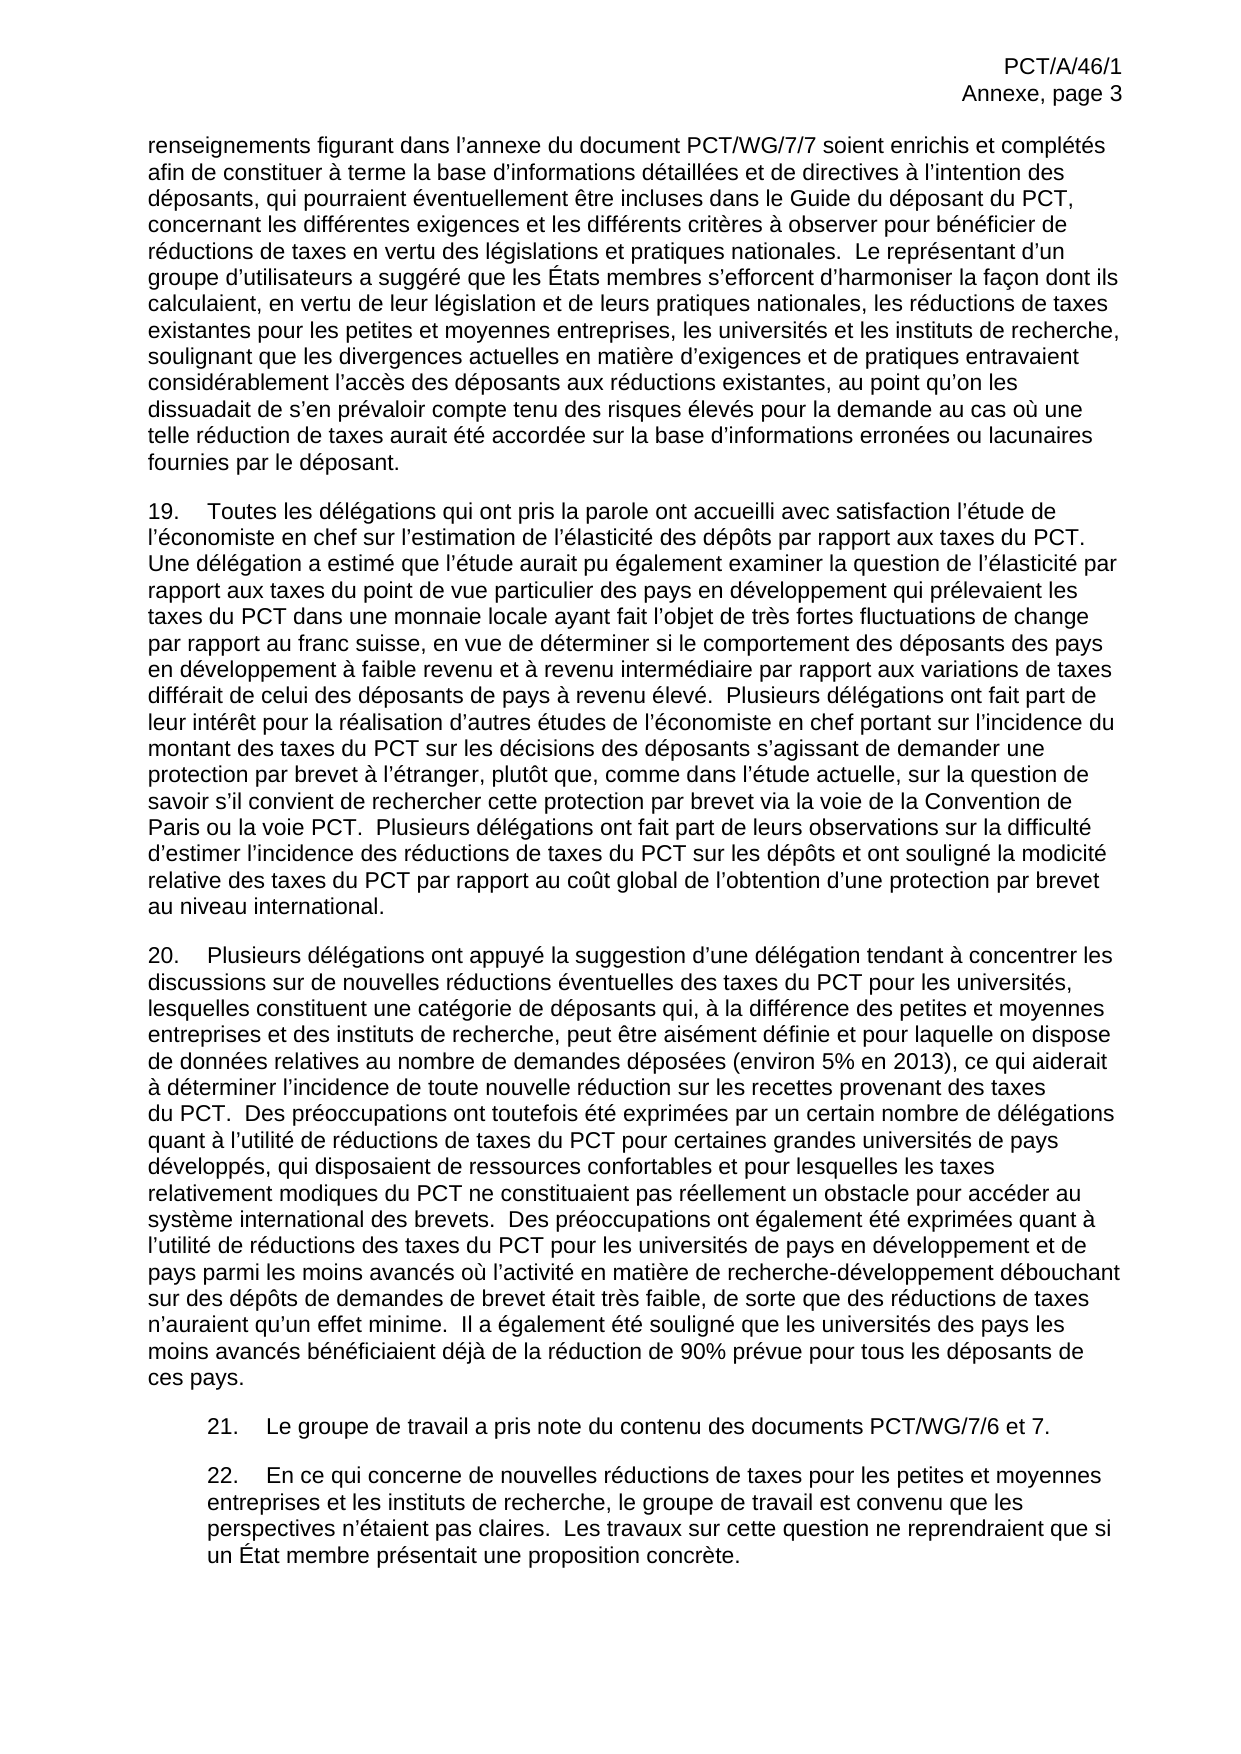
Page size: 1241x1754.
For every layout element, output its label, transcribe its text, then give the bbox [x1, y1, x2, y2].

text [148, 132, 1122, 475]
text Toutes les délégations qui ont pris la parole ont accueilli avec satisfaction l’étude de l’économiste en chef sur l’estimation de l’élasticité des dépôts par rapport aux taxes du PCT. Une délégation a estimé que l’étude aurait pu également examiner la question de l’élasticité par rapport aux taxes du point de vue particulier des pays en développement qui prélevaient les taxes du PCT dans une monnaie locale ayant fait l’objet de très fortes fluctuations de change par rapport au franc suisse, en vue de déterminer si le comportement des déposants des pays en développement à faible revenu et à revenu intermédiaire par rapport aux variations de taxes différait de celui des déposants de pays à revenu élevé. Plusieurs délégations ont fait part de leur intérêt pour la réalisation d’autres études de l’économiste en chef portant sur l’incidence du montant des taxes du PCT sur les décisions des déposants s’agissant de demander une protection par brevet à l’étranger, plutôt que, comme dans l’étude actuelle, sur la question de savoir s’il convient de rechercher cette protection par brevet via la voie de la Convention de Paris ou la voie PCT. Plusieurs délégations ont fait part de leurs observations sur la difficulté d’estimer l’incidence des réductions de taxes du PCT sur les dépôts et ont souligné la modicité relative des taxes du PCT par rapport au coût global de l’obtention d’une protection par brevet au niveau international. [148, 498, 1122, 919]
text Le groupe de travail a pris note du contenu des documents PCT/WG/7/6 et 7. [207, 1413, 1122, 1439]
text En ce qui concerne de nouvelles réductions de taxes pour les petites et moyennes entreprises et les instituts de recherche, le groupe de travail est convenu que les perspectives n’étaient pas claires. Les travaux sur cette question ne reprendraient que si un État membre présentait une proposition concrète. [207, 1462, 1122, 1568]
text Plusieurs délégations ont appuyé la suggestion d’une délégation tendant à concentrer les discussions sur de nouvelles réductions éventuelles des taxes du PCT pour les universités, lesquelles constituent une catégorie de déposants qui, à la différence des petites et moyennes entreprises et des instituts de recherche, peut être aisément définie et pour laquelle on dispose de données relatives au nombre de demandes déposées (environ 5% en 2013), ce qui aiderait à déterminer l’incidence de toute nouvelle réduction sur les recettes provenant des taxes du PCT. Des préoccupations ont toutefois été exprimées par un certain nombre de délégations quant à l’utilité de réductions de taxes du PCT pour certaines grandes universités de pays développés, qui disposaient de ressources confortables et pour lesquelles les taxes relativement modiques du PCT ne constituaient pas réellement un obstacle pour accéder au système international des brevets. Des préoccupations ont également été exprimées quant à l’utilité de réductions des taxes du PCT pour les universités de pays en développement et de pays parmi les moins avancés où l’activité en matière de recherche-développement débouchant sur des dépôts de demandes de brevet était très faible, de sorte que des réductions de taxes n’auraient qu’un effet minime. Il a également été souligné que les universités des pays les moins avancés bénéficiaient déjà de la réduction de 90% prévue pour tous les déposants de ces pays. [148, 942, 1122, 1390]
